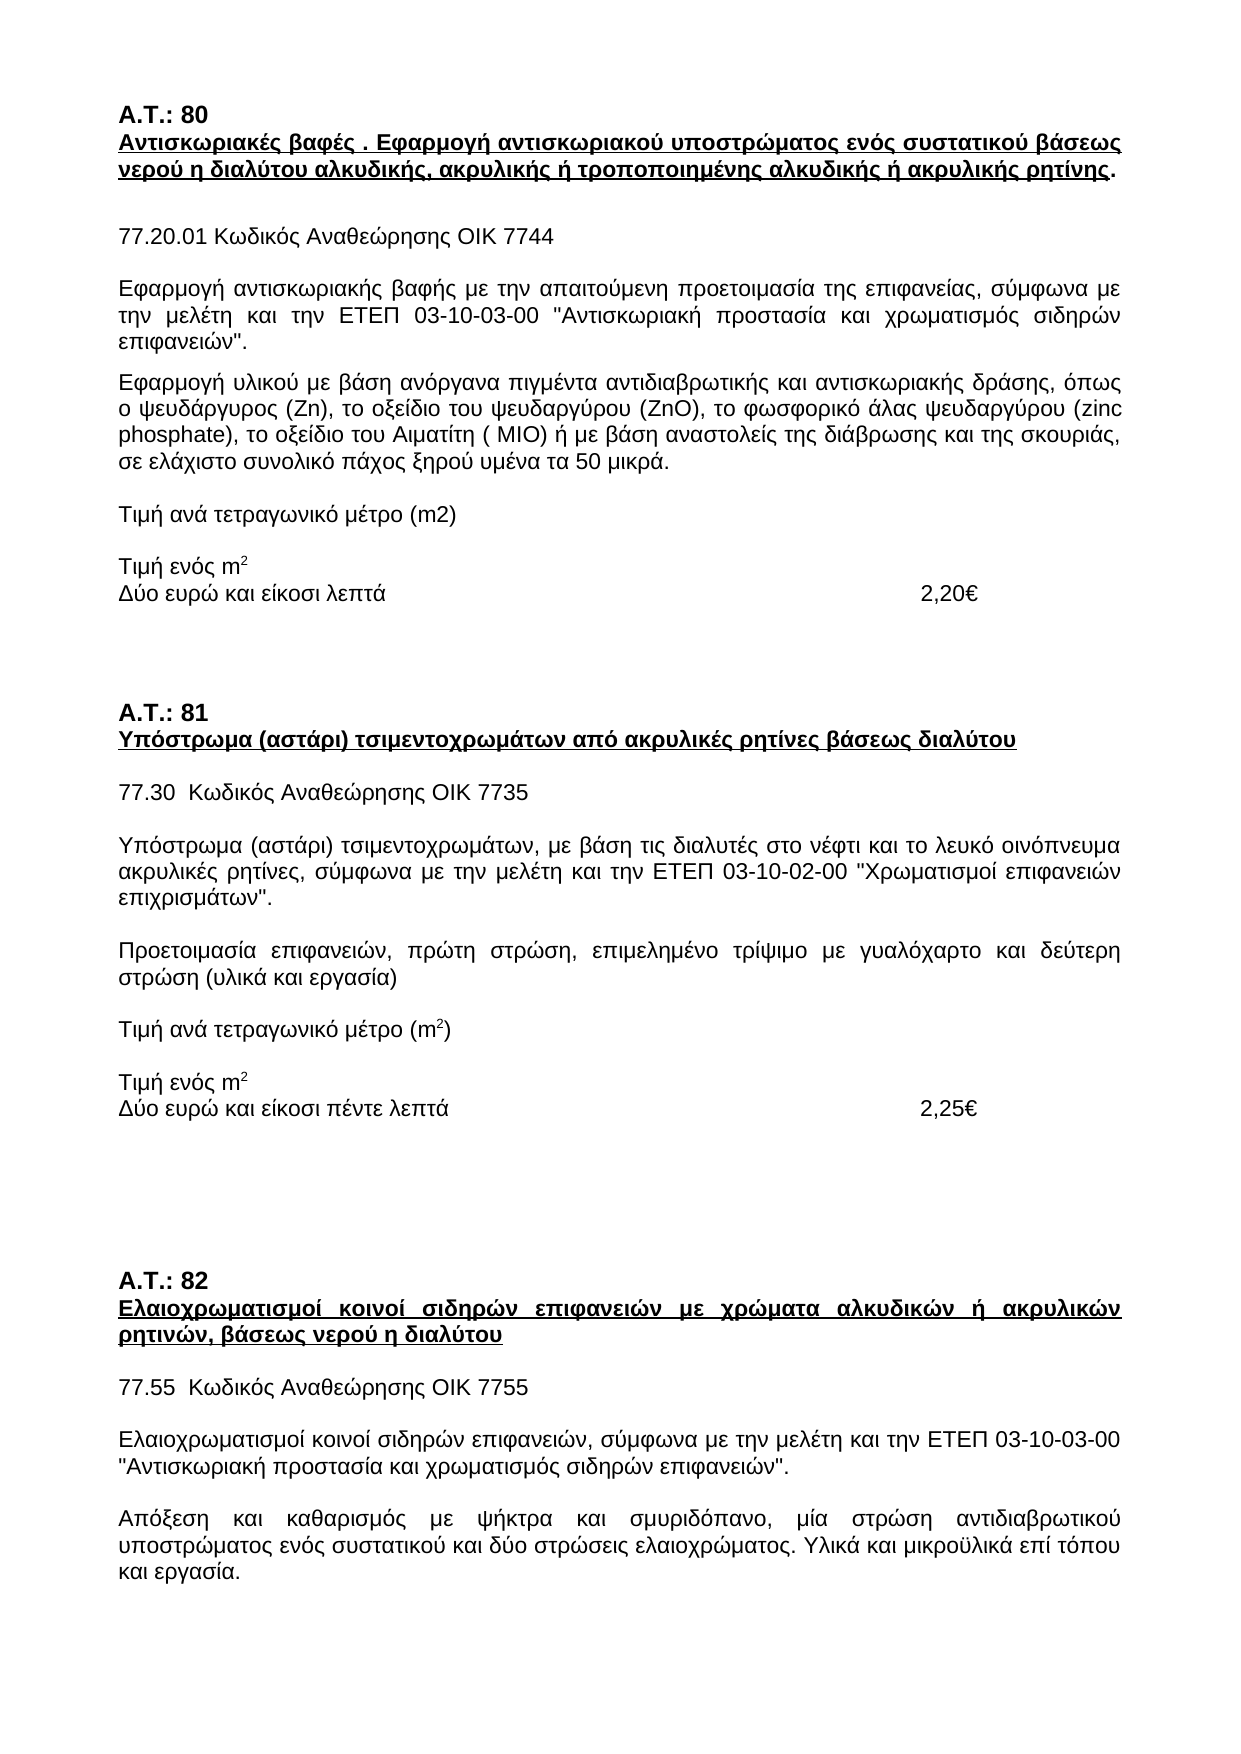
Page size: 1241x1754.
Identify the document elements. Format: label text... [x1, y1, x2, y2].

text Ελαιοχρωματισμοί κοινοί σιδηρών επιφανειών με χρώματα αλκυδικών ή ακρυλικών ρητινών, βάσεως νερού η διαλύτου [118, 1319, 1122, 1347]
text Α.Τ.: 82 [118, 1266, 1122, 1294]
text Τιμή ανά τετραγωνικό μέτρο (m2) [118, 501, 1122, 527]
text Υπόστρωμα (αστάρι) τσιμεντοχρωμάτων από ακρυλικές ρητίνες βάσεως διαλύτου [118, 726, 1122, 753]
text Δύο ευρώ και είκοσι λεπτά 2,20€ [118, 579, 1122, 606]
text Προετοιμασία επιφανειών, πρώτη στρώση, επιμελημένο τρίψιμο με γυαλόχαρτο και δεύτερη στρώση (υλικά και εργασία) [118, 937, 1122, 990]
text Τιμή ενός m2 [118, 553, 1122, 579]
text 77.55 Κωδικός Αναθεώρησης ΟΙΚ 7755 [118, 1374, 1122, 1400]
text Δύο ευρώ και είκοσι πέντε λεπτά 2,25€ [118, 1095, 1122, 1122]
text 77.20.01 Κωδικός Αναθεώρησης ΟΙΚ 7744 [118, 223, 1122, 249]
text Τιμή ενός m2 [118, 1069, 1122, 1095]
text Υπόστρωμα (αστάρι) τσιμεντοχρωμάτων, με βάση τις διαλυτές στο νέφτι και το λευκό οινόπνευμα ακρυλικές ρητίνες, σύμφωνα με την μελέτη και την ΕΤΕΠ 03-10-02-00 "Χρωματισμοί επιφανειών επιχρισμάτων". [118, 832, 1122, 911]
text Αντισκωριακές βαφές . Εφαρμογή αντισκωριακού υποστρώματος ενός συστατικού βάσεως νερού η διαλύτου αλκυδικής, ακρυλικής ή τροποποιημένης αλκυδικής ή ακρυλικής ρητίνης. [118, 129, 1122, 152]
text Ελαιοχρωματισμοί κοινοί σιδηρών επιφανειών με χρώματα αλκυδικών ή ακρυλικών ρητινών, βάσεως νερού η διαλύτου [118, 1294, 1122, 1317]
text Εφαρμογή αντισκωριακής βαφής με την απαιτούμενη προετοιμασία της επιφανείας, σύμφωνα με την μελέτη και την ΕΤΕΠ 03-10-03-00 "Αντισκωριακή προστασία και χρωματισμός σιδηρών επιφανειών". [118, 275, 1122, 354]
text Ελαιοχρωματισμοί κοινοί σιδηρών επιφανειών, σύμφωνα με την μελέτη και την ΕΤΕΠ 03-10-03-00 "Αντισκωριακή προστασία και χρωματισμός σιδηρών επιφανειών". [118, 1426, 1122, 1479]
text Εφαρμογή υλικού με βάση ανόργανα πιγμέντα αντιδιαβρωτικής και αντισκωριακής δράσης, όπως ο ψευδάργυρος (Zn), το οξείδιο του ψευδαργύρου (ZnO), το φωσφορικό άλας ψευδαργύρου (zinc phosphate), το οξείδιο του Αιματίτη ( ΜΙΟ) ή με βάση αναστολείς της διάβρωσης και της σκουριάς, σε ελάχιστο συνολικό πάχος ξηρού υμένα τα 50 μικρά. [118, 369, 1122, 474]
text Τιμή ανά τετραγωνικό μέτρο (m2) [118, 1016, 1122, 1042]
text 77.30 Κωδικός Αναθεώρησης ΟΙΚ 7735 [118, 779, 1122, 805]
text Απόξεση και καθαρισμός με ψήκτρα και σμυριδόπανο, μία στρώση αντιδιαβρωτικού υποστρώματος ενός συστατικού και δύο στρώσεις ελαιοχρώματος. Υλικά και μικροϋλικά επί τόπου και εργασία. [118, 1505, 1122, 1584]
text Αντισκωριακές βαφές . Εφαρμογή αντισκωριακού υποστρώματος ενός συστατικού βάσεως νερού η διαλύτου αλκυδικής, ακρυλικής ή τροποποιημένης αλκυδικής ή ακρυλικής ρητίνης. [118, 153, 1122, 182]
text Α.Τ.: 80 [118, 100, 1122, 129]
text Α.Τ.: 81 [118, 697, 1122, 726]
